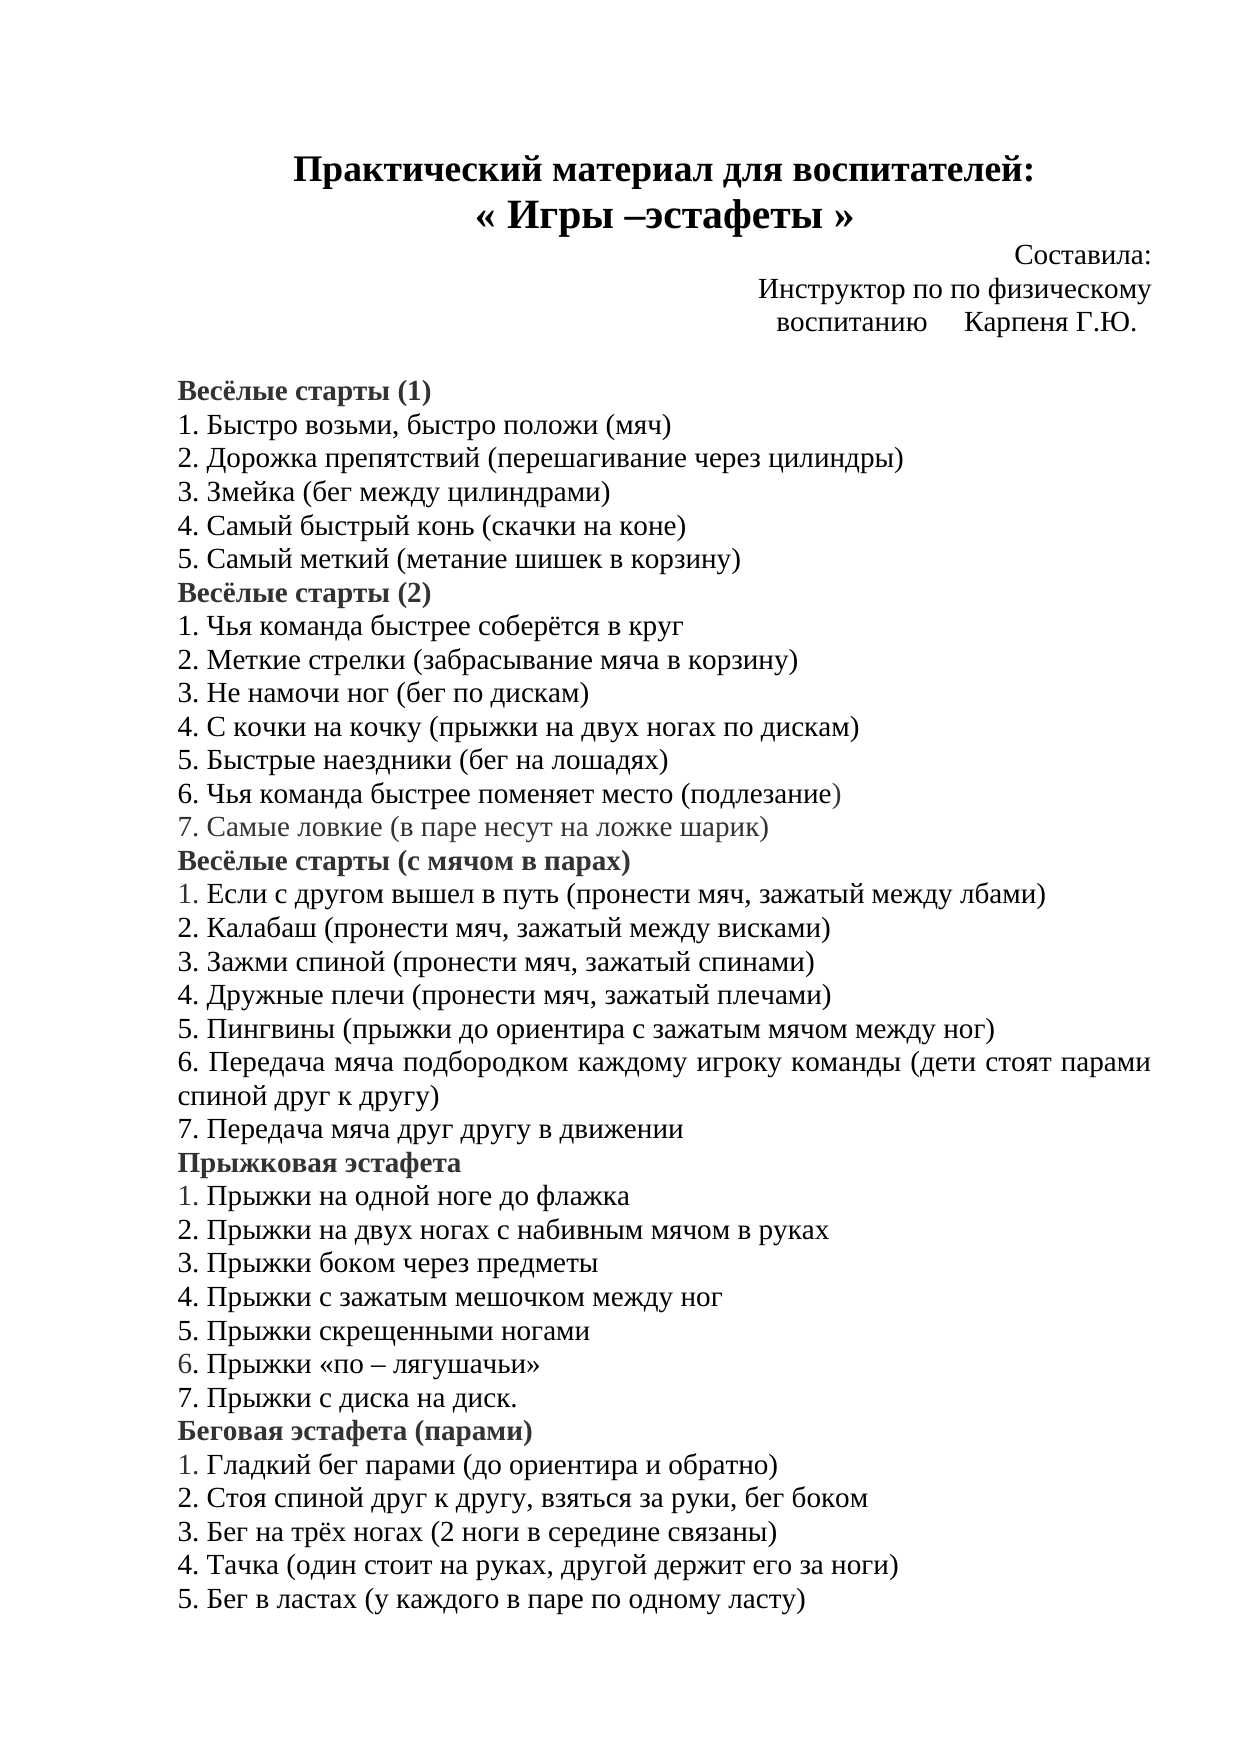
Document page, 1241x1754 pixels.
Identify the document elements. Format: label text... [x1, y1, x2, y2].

text 1. Быстро возьми, быстро положи (мяч) [177, 407, 1152, 441]
text 2. Дорожка препятствий (перешагивание через цилиндры) [177, 441, 1152, 474]
text 5. Бег в ластах (у каждого в паре по одному ласту) [177, 1581, 1152, 1614]
text Составила: [177, 237, 1152, 271]
text 3. Не намочи ног (бег по дискам) [177, 675, 1152, 709]
text 2. Прыжки на двух ногах с набивным мячом в руках [177, 1212, 1152, 1246]
text 6. Чья команда быстрее поменяет место (подлезание) [177, 776, 1152, 809]
text 3. Прыжки боком через предметы [177, 1246, 1152, 1279]
text воспитанию Карпеня Г.Ю. [177, 304, 1152, 338]
text 7. Передача мяча друг другу в движении [177, 1111, 1152, 1145]
text Практический материал для воспитателей: [177, 146, 1152, 189]
text 4. С кочки на кочку (прыжки на двух ногах по дискам) [177, 709, 1152, 742]
text 4. Тачка (один стоит на руках, другой держит его за ноги) [177, 1547, 1152, 1581]
text 5. Самый меткий (метание шишек в корзину) [177, 541, 1152, 575]
text 6. Передача мяча подбородком каждому игроку команды (дети стоят парами спиной друг к другу) [177, 1044, 1152, 1111]
text 3. Зажми спиной (пронести мяч, зажатый спинами) [177, 944, 1152, 977]
text 5. Быстрые наездники (бег на лошадях) [177, 742, 1152, 776]
text 4. Самый быстрый конь (скачки на коне) [177, 508, 1152, 541]
text Весёлые старты (с мячом в парах) [177, 843, 1152, 877]
text 7. Самые ловкие (в паре несут на ложке шарик) [177, 809, 1152, 843]
text Инструктор по по физическому [177, 271, 1152, 304]
text 5. Пингвины (прыжки до ориентира с зажатым мячом между ног) [177, 1011, 1152, 1044]
text 6. Прыжки «по – лягушачьи» [177, 1346, 1152, 1380]
text 7. Прыжки с диска на диск. [177, 1380, 1152, 1413]
text Прыжковая эстафета [177, 1145, 1152, 1178]
text « Игры –эстафеты » [177, 189, 1152, 237]
text 4. Прыжки с зажатым мешочком между ног [177, 1279, 1152, 1313]
text 5. Прыжки скрещенными ногами [177, 1313, 1152, 1346]
text 3. Бег на трёх ногах (2 ноги в середине связаны) [177, 1514, 1152, 1547]
text 2. Стоя спиной друг к другу, взяться за руки, бег боком [177, 1480, 1152, 1514]
text Весёлые старты (2) [177, 575, 1152, 608]
text 2. Меткие стрелки (забрасывание мяча в корзину) [177, 642, 1152, 675]
text 1. Если с другом вышел в путь (пронести мяч, зажатый между лбами) [177, 877, 1152, 910]
text Беговая эстафета (парами) [177, 1413, 1152, 1447]
text 2. Калабаш (пронести мяч, зажатый между висками) [177, 910, 1152, 944]
text Весёлые старты (1) [177, 373, 1152, 407]
text 3. Змейка (бег между цилиндрами) [177, 474, 1152, 508]
text 1. Прыжки на одной ноге до флажка [177, 1178, 1152, 1212]
text 4. Дружные плечи (пронести мяч, зажатый плечами) [177, 977, 1152, 1011]
text 1. Гладкий бег парами (до ориентира и обратно) [177, 1447, 1152, 1480]
text 1. Чья команда быстрее соберётся в круг [177, 608, 1152, 642]
